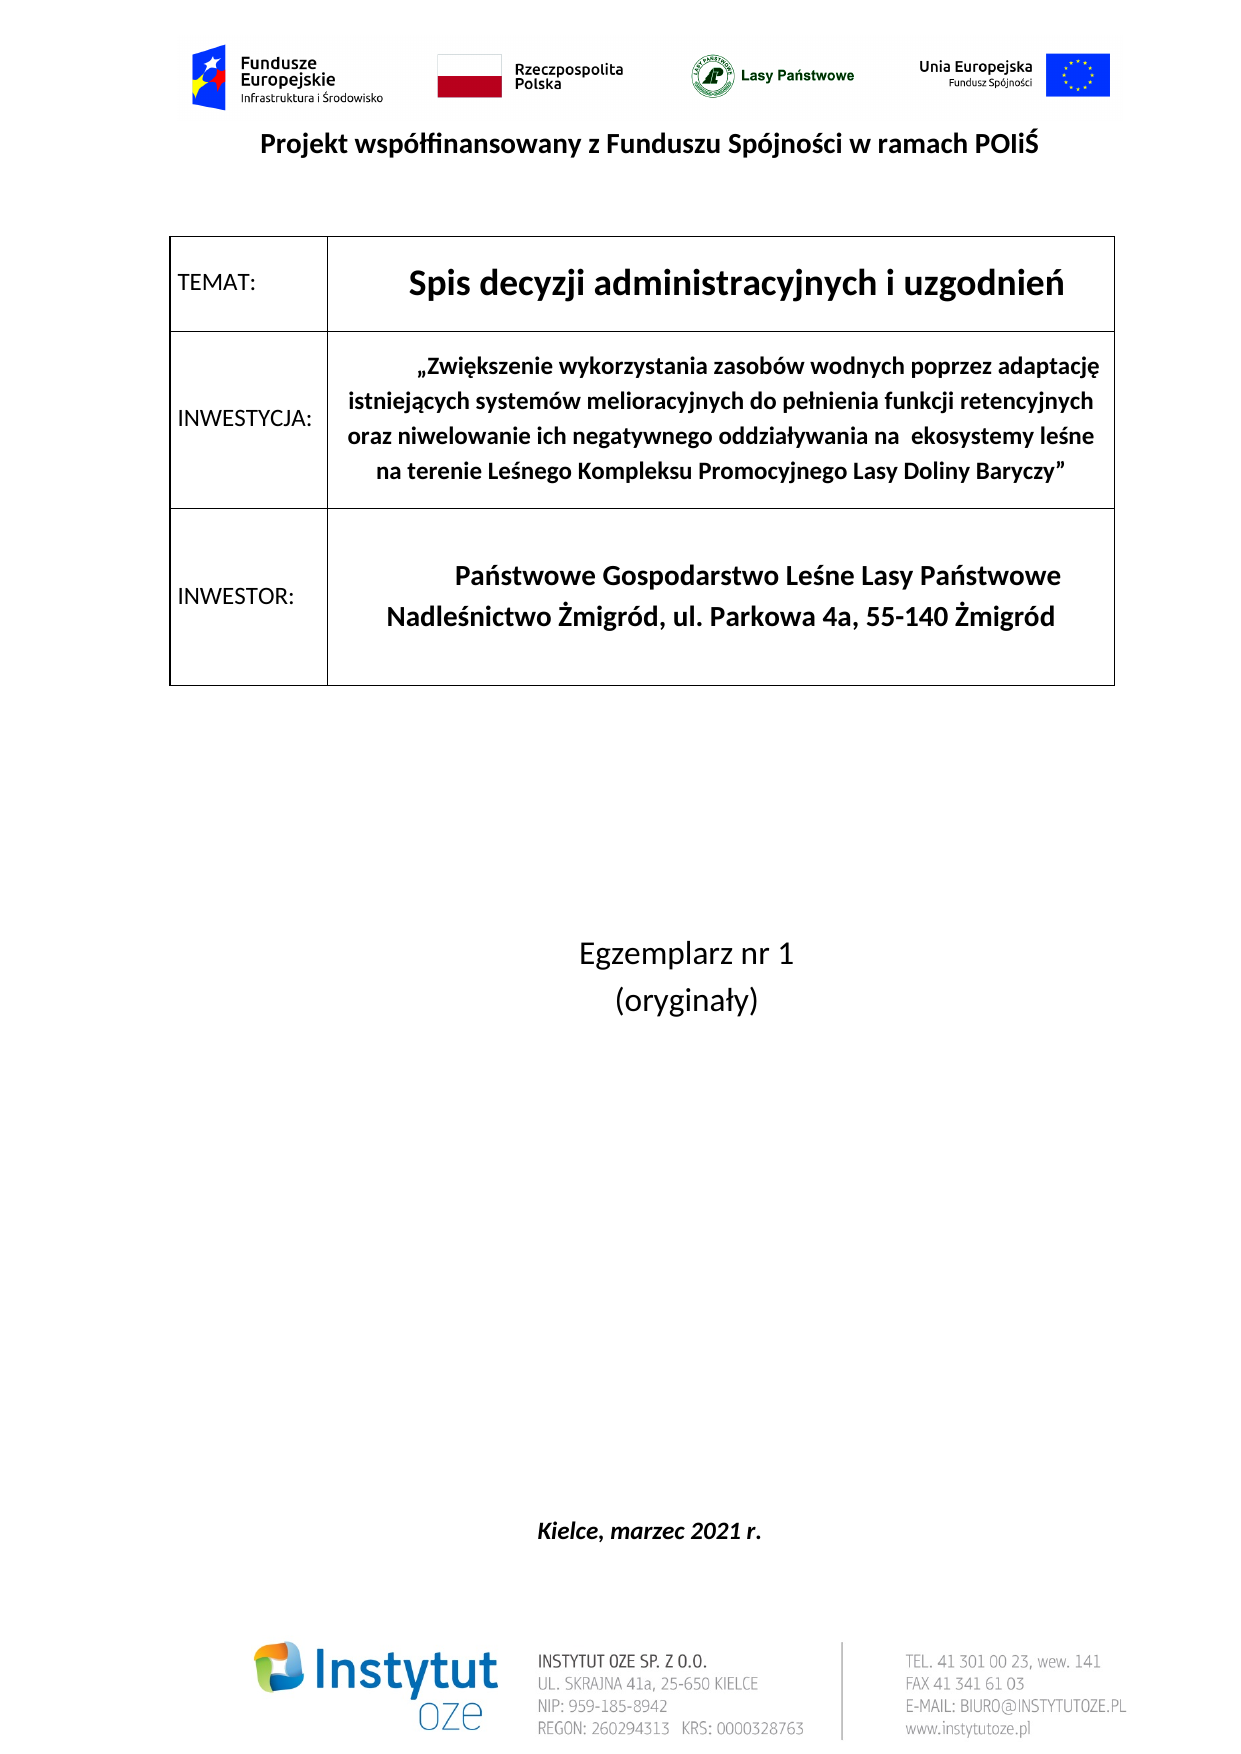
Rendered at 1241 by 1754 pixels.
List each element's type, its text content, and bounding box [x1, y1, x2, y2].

picture [251, 1635, 1167, 1750]
text (oryginały) [177, 979, 1122, 1019]
table_cell „Zwiększenie wykorzystania zasobów wodnych poprzez adaptację istniejących systemów melioracyjnych do pełnienia funkcji retencyjnych oraz niwelowanie ich negatywnego oddziaływania na ekosystemy leśne na terenie Leśnego Kompleksu Promocyjnego Lasy Doliny Baryczy” [328, 332, 1114, 508]
picture [177, 35, 1123, 121]
table_cell Państwowe Gospodarstwo Leśne Lasy Państwowe Nadleśnictwo Żmigród, ul. Parkowa 4a, 55-140 Żmigród [328, 509, 1114, 685]
table_header TEMAT: [171, 237, 327, 331]
text Egzemplarz nr 1 [177, 932, 1122, 973]
text Kielce, marzec 2021 r. [177, 1515, 1122, 1546]
table_cell INWESTOR: [171, 509, 327, 685]
table_cell INWESTYCJA: [171, 332, 327, 508]
table_header Spis decyzji administracyjnych i uzgodnień [328, 237, 1114, 331]
